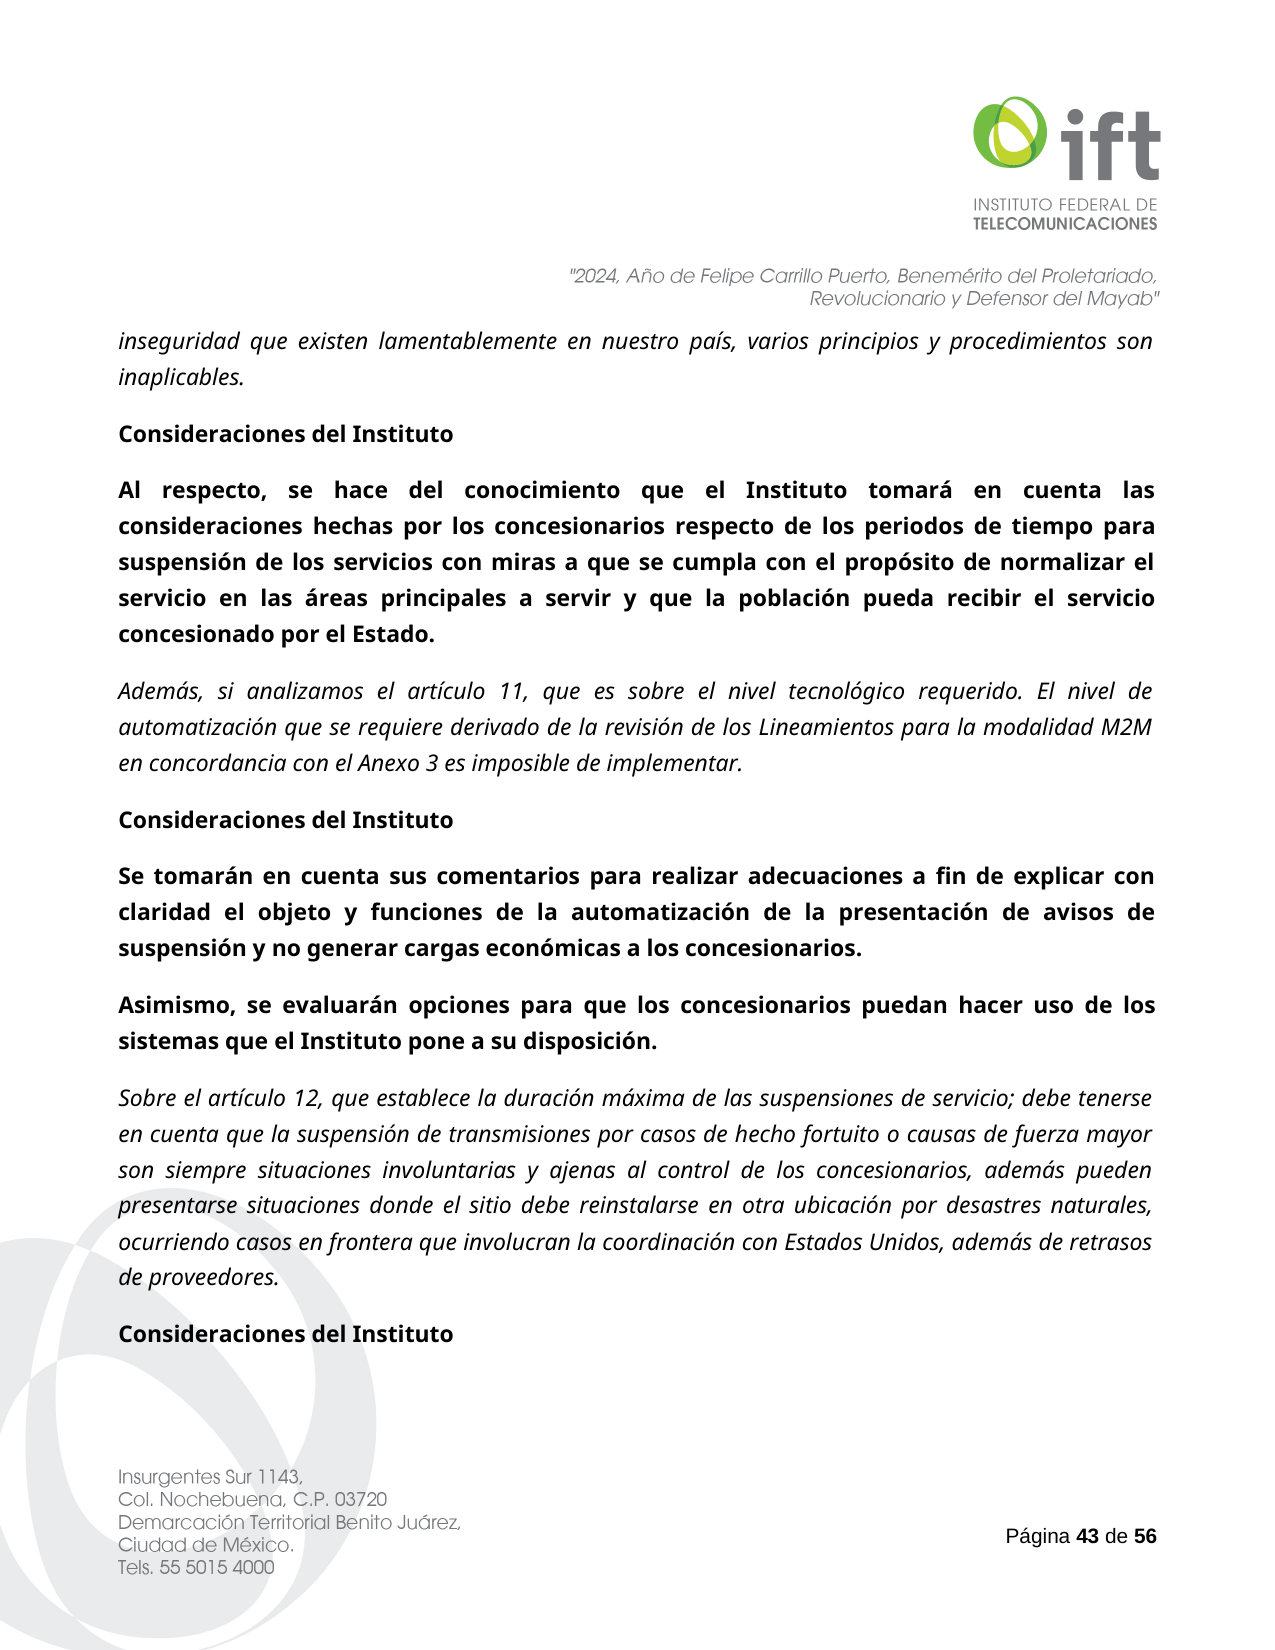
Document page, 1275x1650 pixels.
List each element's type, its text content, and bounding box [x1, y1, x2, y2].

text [118, 325, 1157, 392]
text Se tomarán en cuenta sus comentarios para realizar adecuaciones a fin de explicar con claridad el objeto y funciones de la automatización de la presentación de avisos de suspensión y no generar cargas económicas a los concesionarios. [118, 860, 1157, 963]
text Consideraciones del Instituto [118, 418, 1157, 449]
text Consideraciones del Instituto [118, 1318, 1157, 1349]
picture [0, 0, 1275, 1650]
text Sobre el artículo 12, que establece la duración máxima de las suspensiones de servicio; debe tenerse en cuenta que la suspensión de transmisiones por casos de hecho fortuito o causas de fuerza mayor son siempre situaciones involuntarias y ajenas al control de los concesionarios, además pueden presentarse situaciones donde el sitio debe reinstalarse en otra ubicación por desastres naturales, ocurriendo casos en frontera que involucran la coordinación con Estados Unidos, además de retrasos de proveedores. [118, 1082, 1157, 1293]
text Consideraciones del Instituto [118, 803, 1157, 835]
text Además, si analizamos el artículo 11, que es sobre el nivel tecnológico requerido. El nivel de automatización que se requiere derivado de la revisión de los Lineamientos para la modalidad M2M en concordancia con el Anexo 3 es imposible de implementar. [118, 675, 1157, 778]
text Asimismo, se evaluarán opciones para que los concesionarios puedan hacer uso de los sistemas que el Instituto pone a su disposición. [118, 989, 1157, 1056]
